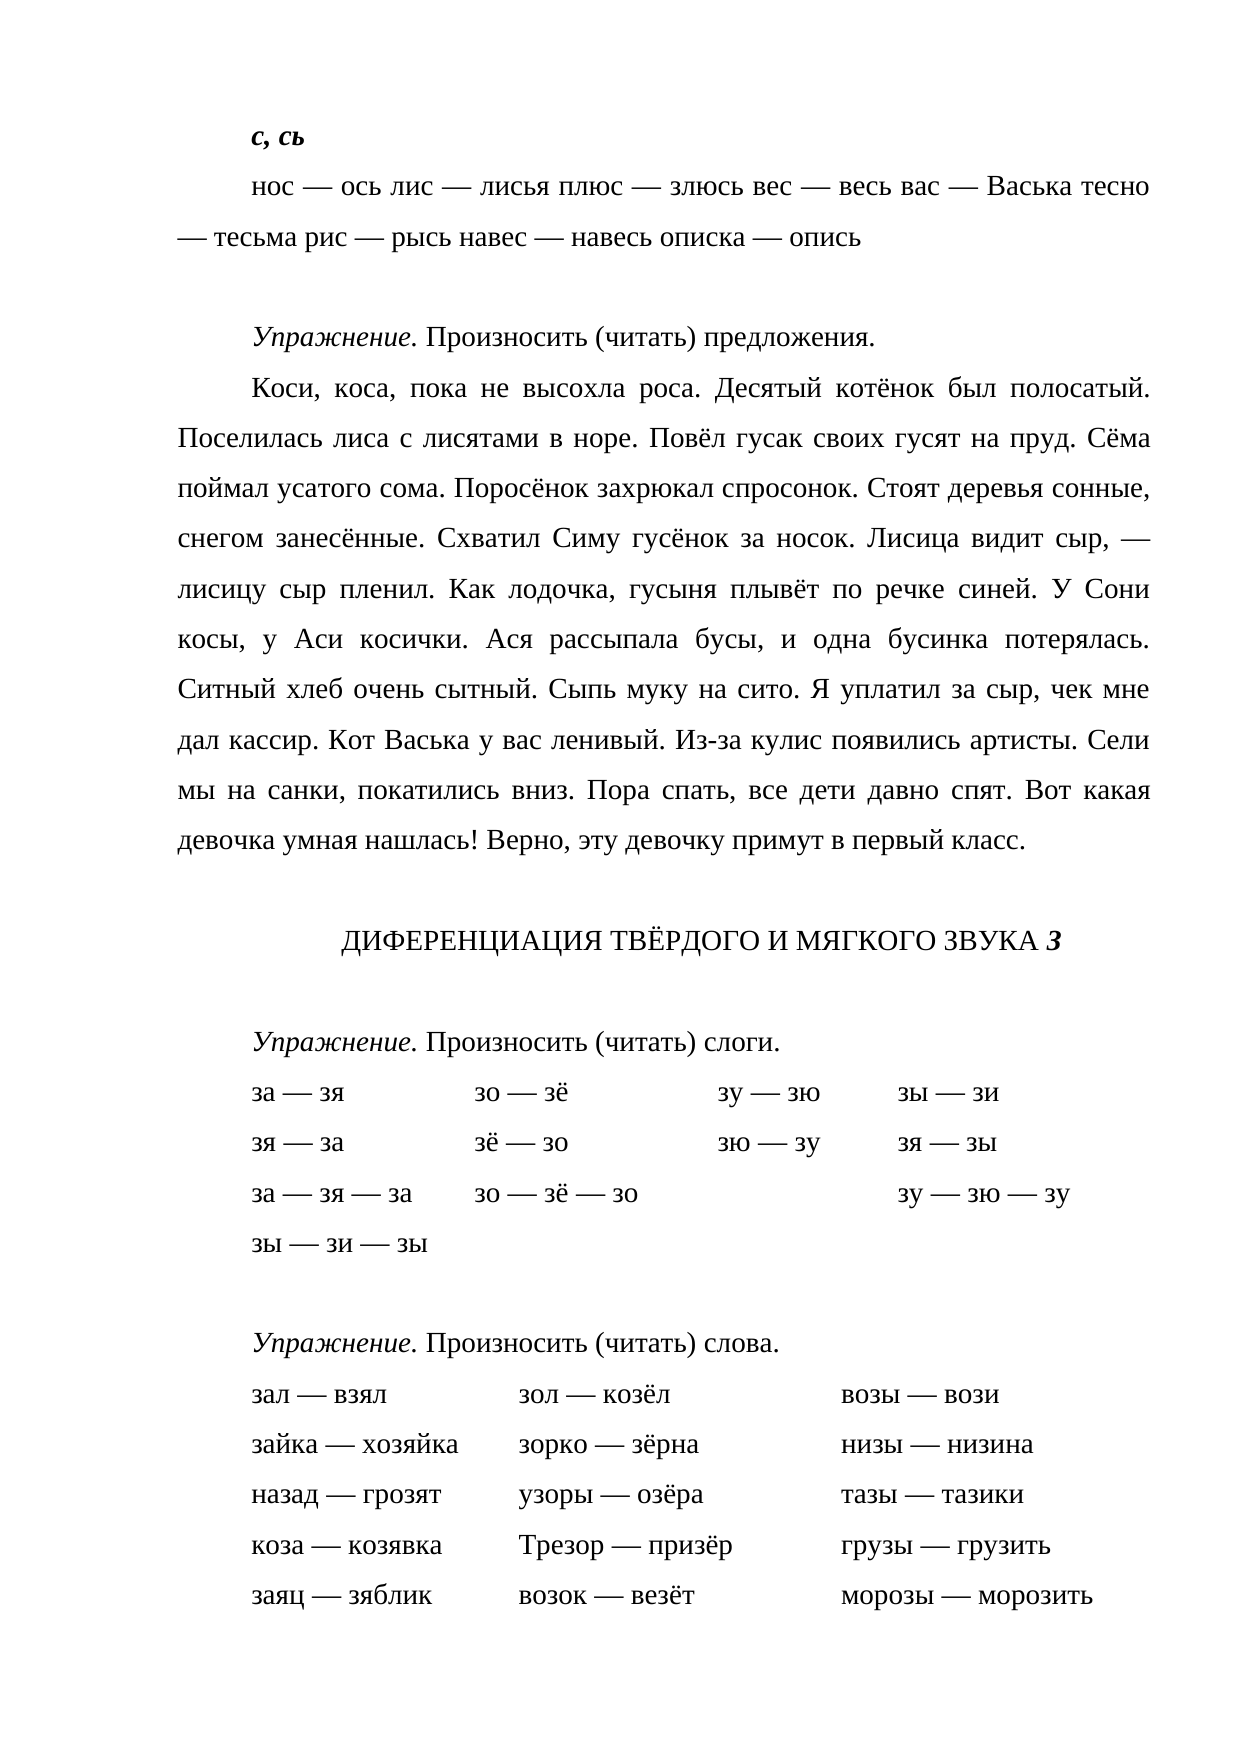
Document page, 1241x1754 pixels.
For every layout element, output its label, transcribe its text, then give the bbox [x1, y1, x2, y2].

text зал — взял зол — козёл возы — вози [177, 1376, 1152, 1409]
text зя — за зё — зо зю — зу зя — зы [177, 1124, 1152, 1158]
text коза — козявка Трезор — призёр грузы — грузить [177, 1527, 1152, 1560]
text за — зя — за зо — зё — зо зу — зю — зу [177, 1175, 1152, 1208]
text зайка — хозяйка зорко — зёрна низы — низина [177, 1426, 1152, 1460]
text за — зя зо — зё зу — зю зы — зи [177, 1074, 1152, 1108]
text заяц — зяблик возок — везёт морозы — морозить [177, 1577, 1152, 1611]
text назад — грозят узоры — озёра тазы — тазики [177, 1477, 1152, 1510]
text ДИФЕРЕНЦИАЦИЯ ТВЁРДОГО И МЯГКОГО ЗВУКА З [177, 923, 1152, 957]
text нос — ось лис — лисья плюс — злюсь вес — весь вас — Васька тесно — тесьма рис — рысь навес — навесь описка — опись [177, 168, 1152, 252]
text Упражнение. Произносить (читать) слова. [177, 1326, 1152, 1359]
text Упражнение. Произносить (читать) предложения. [177, 319, 1152, 353]
text зы — зи — зы [177, 1225, 1152, 1258]
text Коси, коса, пока не высохла роса. Десятый котёнок был полосатый. Поселилась лиса с лисятами в норе. Повёл гусак своих гусят на пруд. Сёма поймал усатого сома. Поросёнок захрюкал спросонок. Стоят деревья сонные, снегом занесённые. Схватил Симу гусёнок за носок. Лисица видит сыр, — лисицу сыр пленил. Как лодочка, гусыня плывёт по речке синей. У Сони косы, у Аси косички. Ася рассыпала бусы, и одна бусинка потерялась. Ситный хлеб очень сытный. Сыпь муку на сито. Я уплатил за сыр, чек мне дал кассир. Кот Васька у вас ленивый. Из-за кулис появились артисты. Сели мы на санки, покатились вниз. Пора спать, все дети давно спят. Вот какая девочка умная нашлась! Верно, эту девочку примут в первый класс. [177, 370, 1152, 856]
text с, сь [177, 118, 1152, 152]
text Упражнение. Произносить (читать) слоги. [177, 1024, 1152, 1057]
